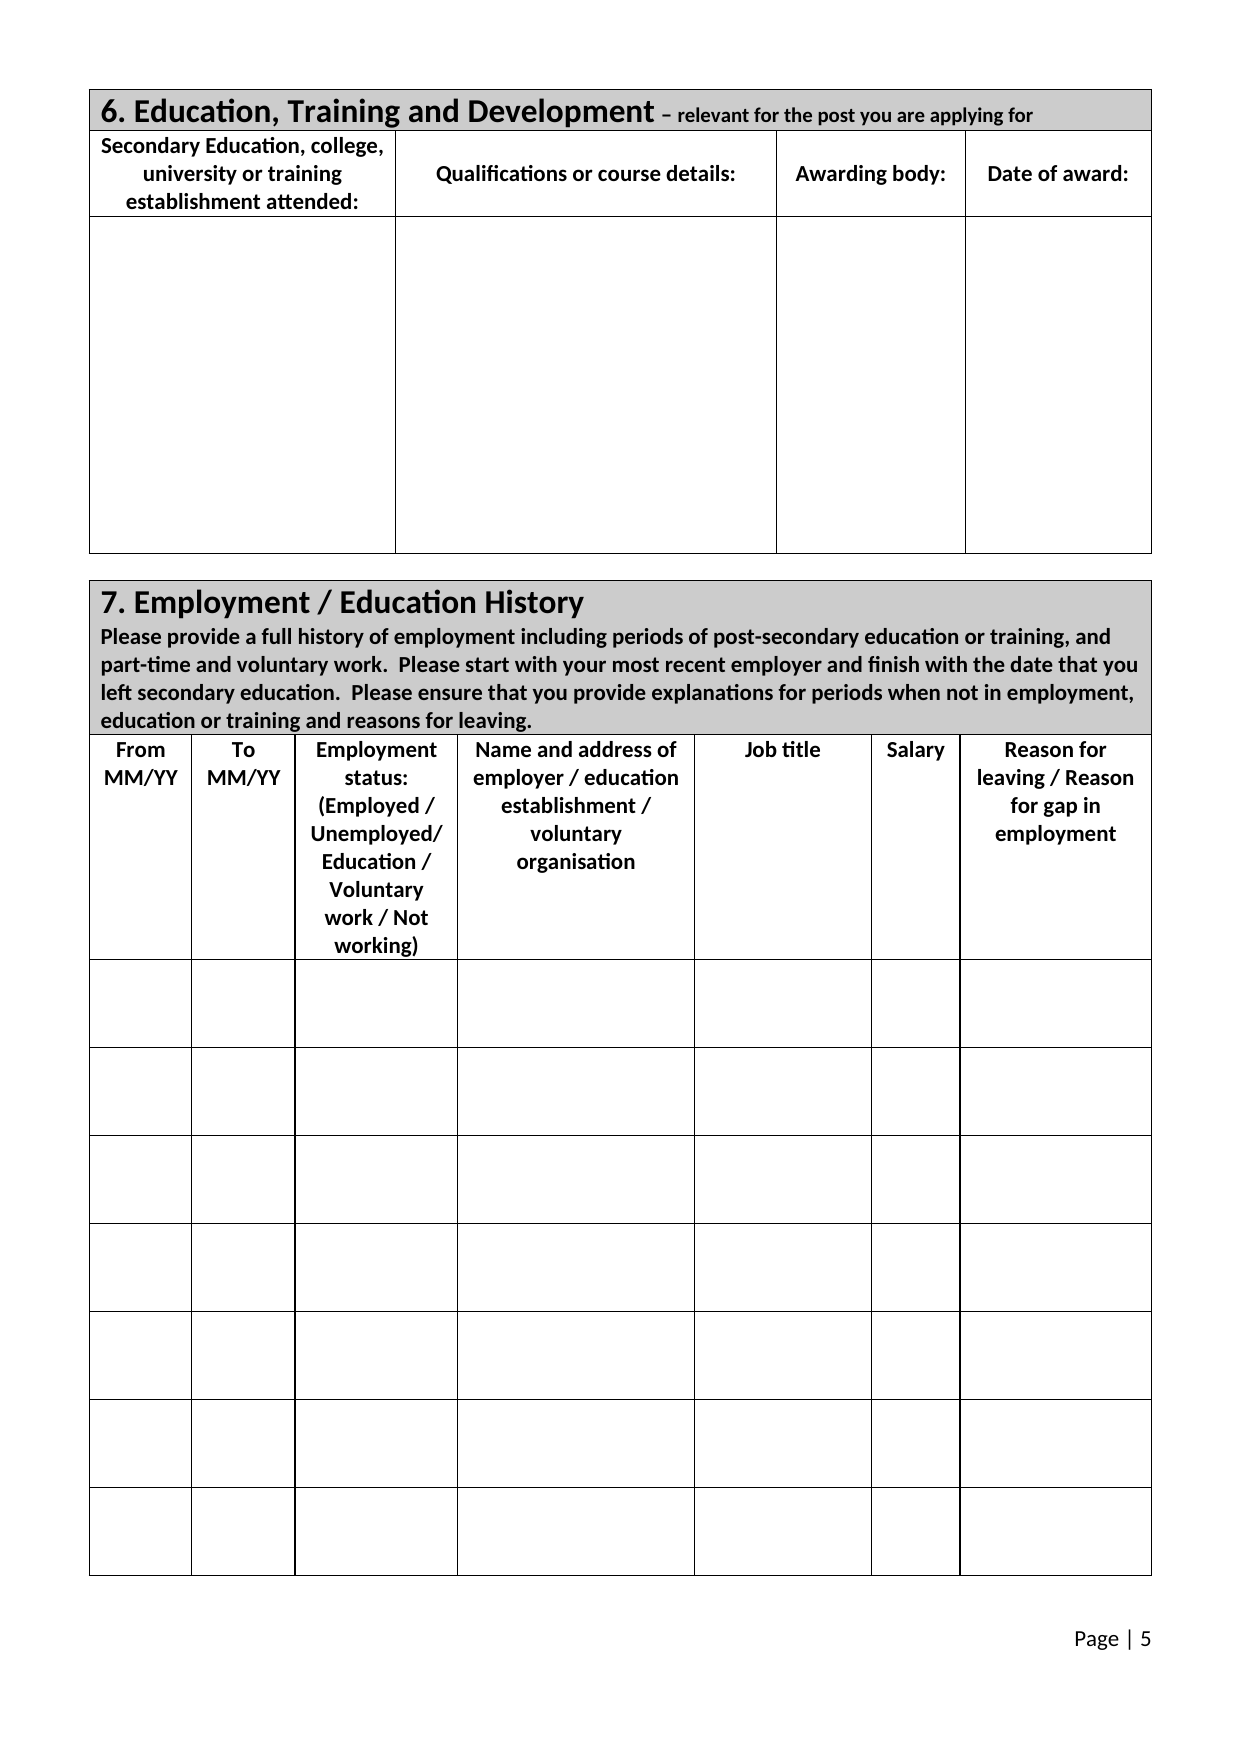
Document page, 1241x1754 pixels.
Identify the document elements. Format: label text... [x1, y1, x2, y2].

table_cell Reason for leaving / Reason for gap in employment [961, 735, 1151, 959]
table_cell [90, 960, 191, 1047]
table_cell [458, 1048, 694, 1135]
table_cell Name and address of employer / education establishment / voluntary organisation [458, 735, 694, 959]
table_cell [695, 960, 871, 1047]
table_cell Awarding body: [777, 131, 965, 216]
table_cell [961, 1136, 1151, 1223]
table_cell [192, 1136, 294, 1223]
table_cell [192, 1400, 294, 1487]
table_cell [695, 1400, 871, 1487]
table_cell [90, 1400, 191, 1487]
table_cell [90, 1312, 191, 1399]
table_cell [458, 1488, 694, 1575]
table_cell [695, 1224, 871, 1311]
table_cell [458, 1312, 694, 1399]
table_cell [296, 960, 457, 1047]
table_cell [458, 1224, 694, 1311]
table_cell [192, 1312, 294, 1399]
table_cell [296, 1224, 457, 1311]
table_cell [695, 1488, 871, 1575]
table_cell From MM/YY [90, 735, 191, 959]
table_cell [872, 1400, 959, 1487]
table_cell [192, 1048, 294, 1135]
table_cell [872, 1224, 959, 1311]
table_cell [872, 1136, 959, 1223]
table_cell [872, 1048, 959, 1135]
table_cell [966, 217, 1151, 553]
table_cell Date of award: [966, 131, 1151, 216]
table_cell [961, 1048, 1151, 1135]
table_cell [90, 1048, 191, 1135]
table_cell [90, 1488, 191, 1575]
table_cell Salary [872, 735, 959, 959]
table_cell [872, 1312, 959, 1399]
table_cell [872, 960, 959, 1047]
table_cell [192, 1224, 294, 1311]
table_cell To MM/YY [192, 735, 294, 959]
table_cell [296, 1400, 457, 1487]
table_cell [961, 1312, 1151, 1399]
table_cell Employment status: (Employed / Unemployed/ Education / Voluntary work / Not working) [296, 735, 457, 959]
table_cell [90, 1136, 191, 1223]
table_cell [458, 1136, 694, 1223]
table_cell [777, 217, 965, 553]
table_cell [695, 1136, 871, 1223]
table_cell [296, 1488, 457, 1575]
table_cell [961, 1224, 1151, 1311]
table_cell [961, 1400, 1151, 1487]
table_cell Job title [695, 735, 871, 959]
table_cell [872, 1488, 959, 1575]
table_cell [961, 960, 1151, 1047]
table_cell [458, 1400, 694, 1487]
table_cell [961, 1488, 1151, 1575]
table_cell [90, 1224, 191, 1311]
table_cell Qualifications or course details: [396, 131, 776, 216]
table_cell [458, 960, 694, 1047]
table_cell [192, 1488, 294, 1575]
table_header 6. Education, Training and Development – relevant for the post you are applying for [90, 90, 1151, 130]
table_cell [296, 1048, 457, 1135]
table_cell Secondary Education, college, university or training establishment attended: [90, 131, 395, 216]
table_cell [695, 1312, 871, 1399]
table_cell [695, 1048, 871, 1135]
table_cell [296, 1136, 457, 1223]
table_cell [296, 1312, 457, 1399]
table_cell [90, 217, 395, 553]
table_cell [192, 960, 294, 1047]
table_header 7. Employment / Education History Please provide a full history of employment including periods of post-secondary education or training, and part-time and voluntary work. Please start with your most recent employer and finish with the date that you left secondary education. Please ensure that you provide explanations for periods when not in employment, education or training and reasons for leaving. [90, 581, 1151, 734]
table_cell [396, 217, 776, 553]
